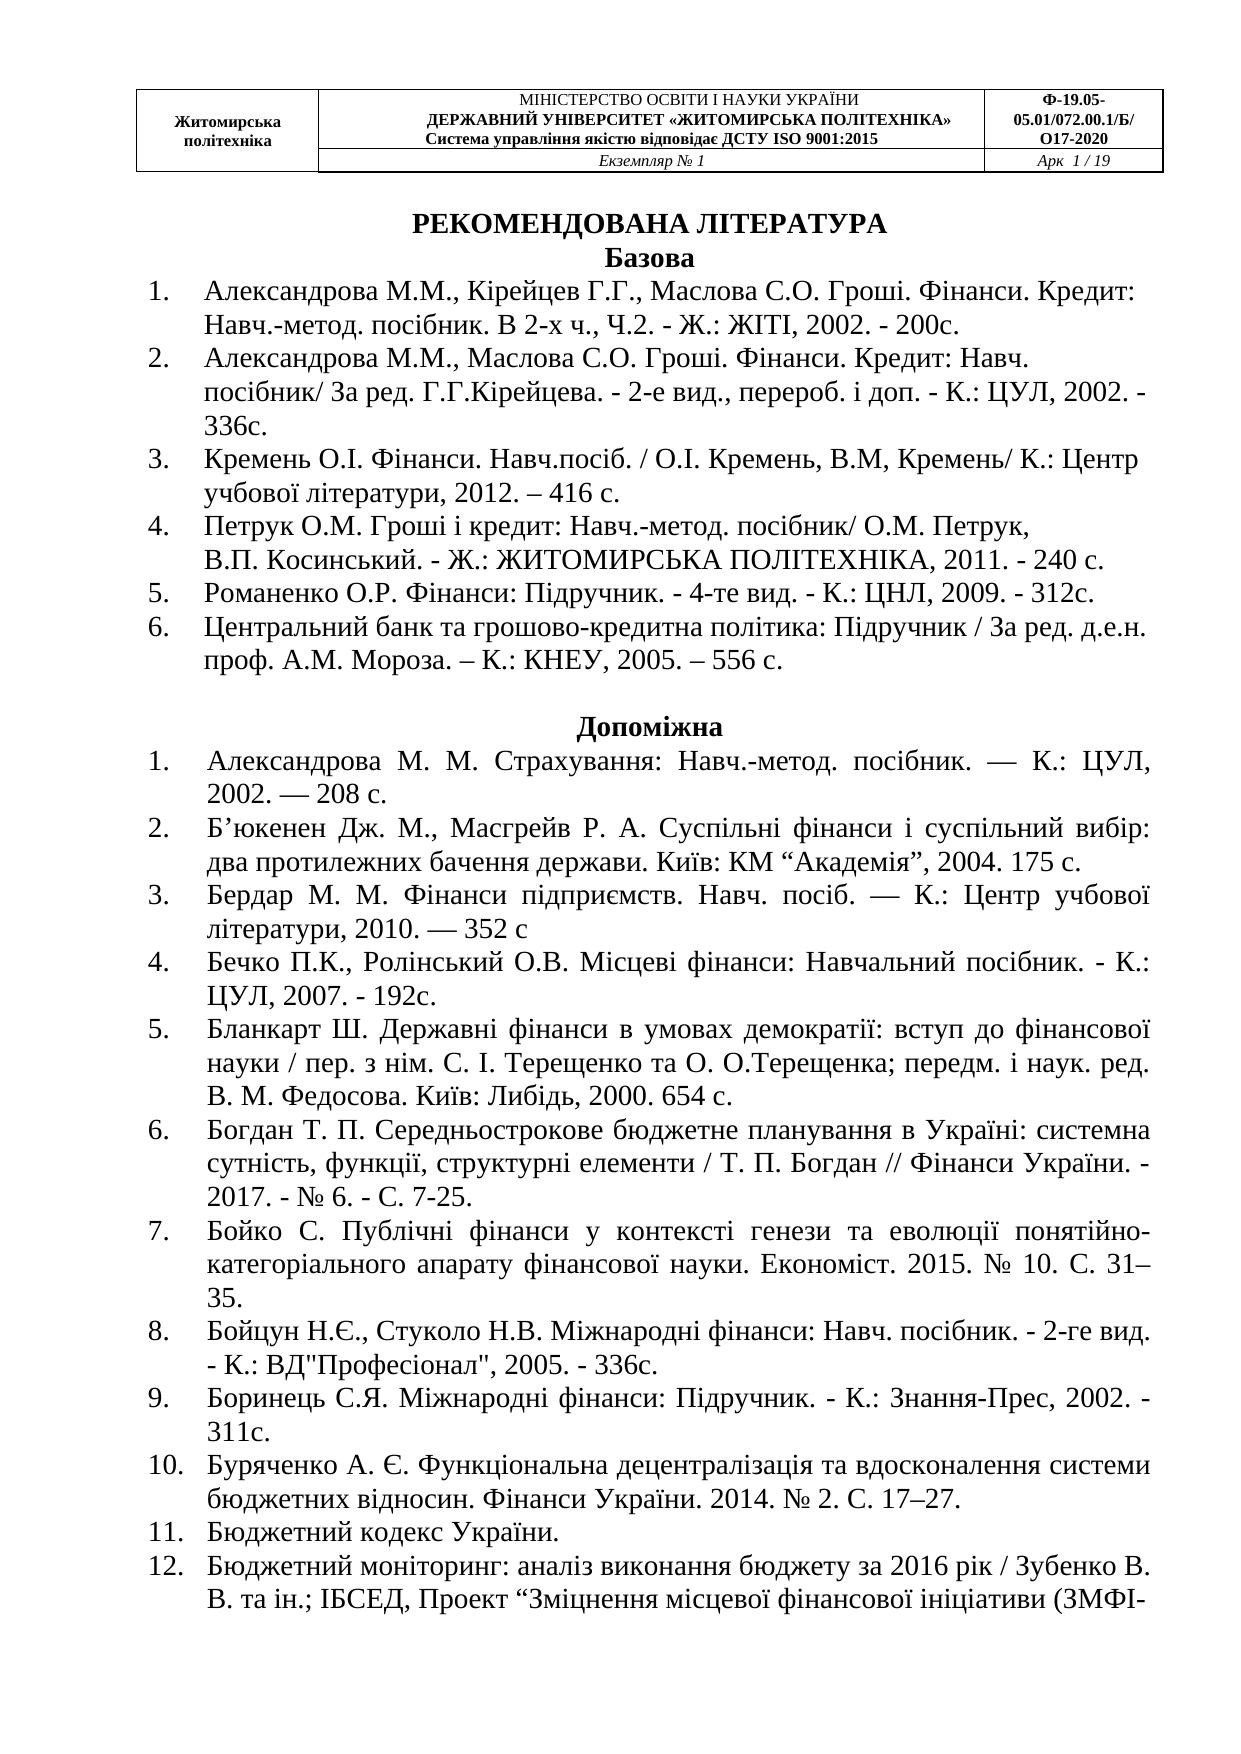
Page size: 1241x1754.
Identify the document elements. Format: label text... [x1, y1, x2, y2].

table_cell Петрук О.М. Гроші і кредит: Навч.-метод. посібник/ О.М. Петрук, В.П. Косинський. - Ж.: ЖИТОМИРСЬКА ПОЛІТЕХНІКА, 2011. - 240 с. [204, 508, 1152, 575]
table_cell 6. [148, 609, 204, 676]
table_header Ф-19.05-05.01/072.00.1/Б/О17-2020 [985, 90, 1162, 148]
table_header Базова [148, 240, 1152, 273]
table_cell 5. [148, 575, 204, 609]
table_header МІНІСТЕРСТВО ОСВІТИ І НАУКИ УКРАЇНИ ДЕРЖАВНИЙ УНІВЕРСИТЕТ «ЖИТОМИРСЬКА ПОЛІТЕХНІКА» Система управління якістю відповідає ДСТУ ISO 9001:2015 [319, 90, 984, 148]
table_cell 1. [148, 274, 204, 341]
table_cell 2. 3. [148, 341, 204, 508]
table_cell Арк 1 / 19 [985, 149, 1162, 171]
table_cell Александрова М.М., Кірейцев Г.Г., Маслова С.О. Гроші. Фінанси. Кредит: Навч.-метод. посібник. В 2-х ч., Ч.2. - Ж.: ЖІТІ, 2002. - 200с. [204, 274, 1152, 341]
table_cell Центральний банк та грошово-кредитна політика: Підручник / За ред. д.е.н. проф. А.М. Мороза. – К.: КНЕУ, 2005. – 556 с. [204, 609, 1152, 676]
table_cell Екземпляр № 1 [319, 149, 984, 171]
table_cell 4. [148, 508, 204, 575]
table_cell Александрова М.М., Маслова С.О. Гроші. Фінанси. Кредит: Навч. посібник/ За ред. Г.Г.Кірейцева. - 2-е вид., перероб. і доп. - К.: ЦУЛ, 2002. - 336с. Кремень О.І. Фінанси. Навч.посіб. / О.І. Кремень, В.М, Кремень/ К.: Центр учбової літератури, 2012. – 416 с. [204, 341, 1152, 508]
table_cell Романенко О.Р. Фінанси: Підручник. - 4-те вид. - К.: ЦНЛ, 2009. - 312с. [204, 575, 1152, 609]
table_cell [148, 676, 1152, 1615]
text РЕКОМЕНДОВАНА ЛІТЕРАТУРА [148, 206, 1152, 240]
table_header Житомирська політехніка [137, 90, 318, 171]
